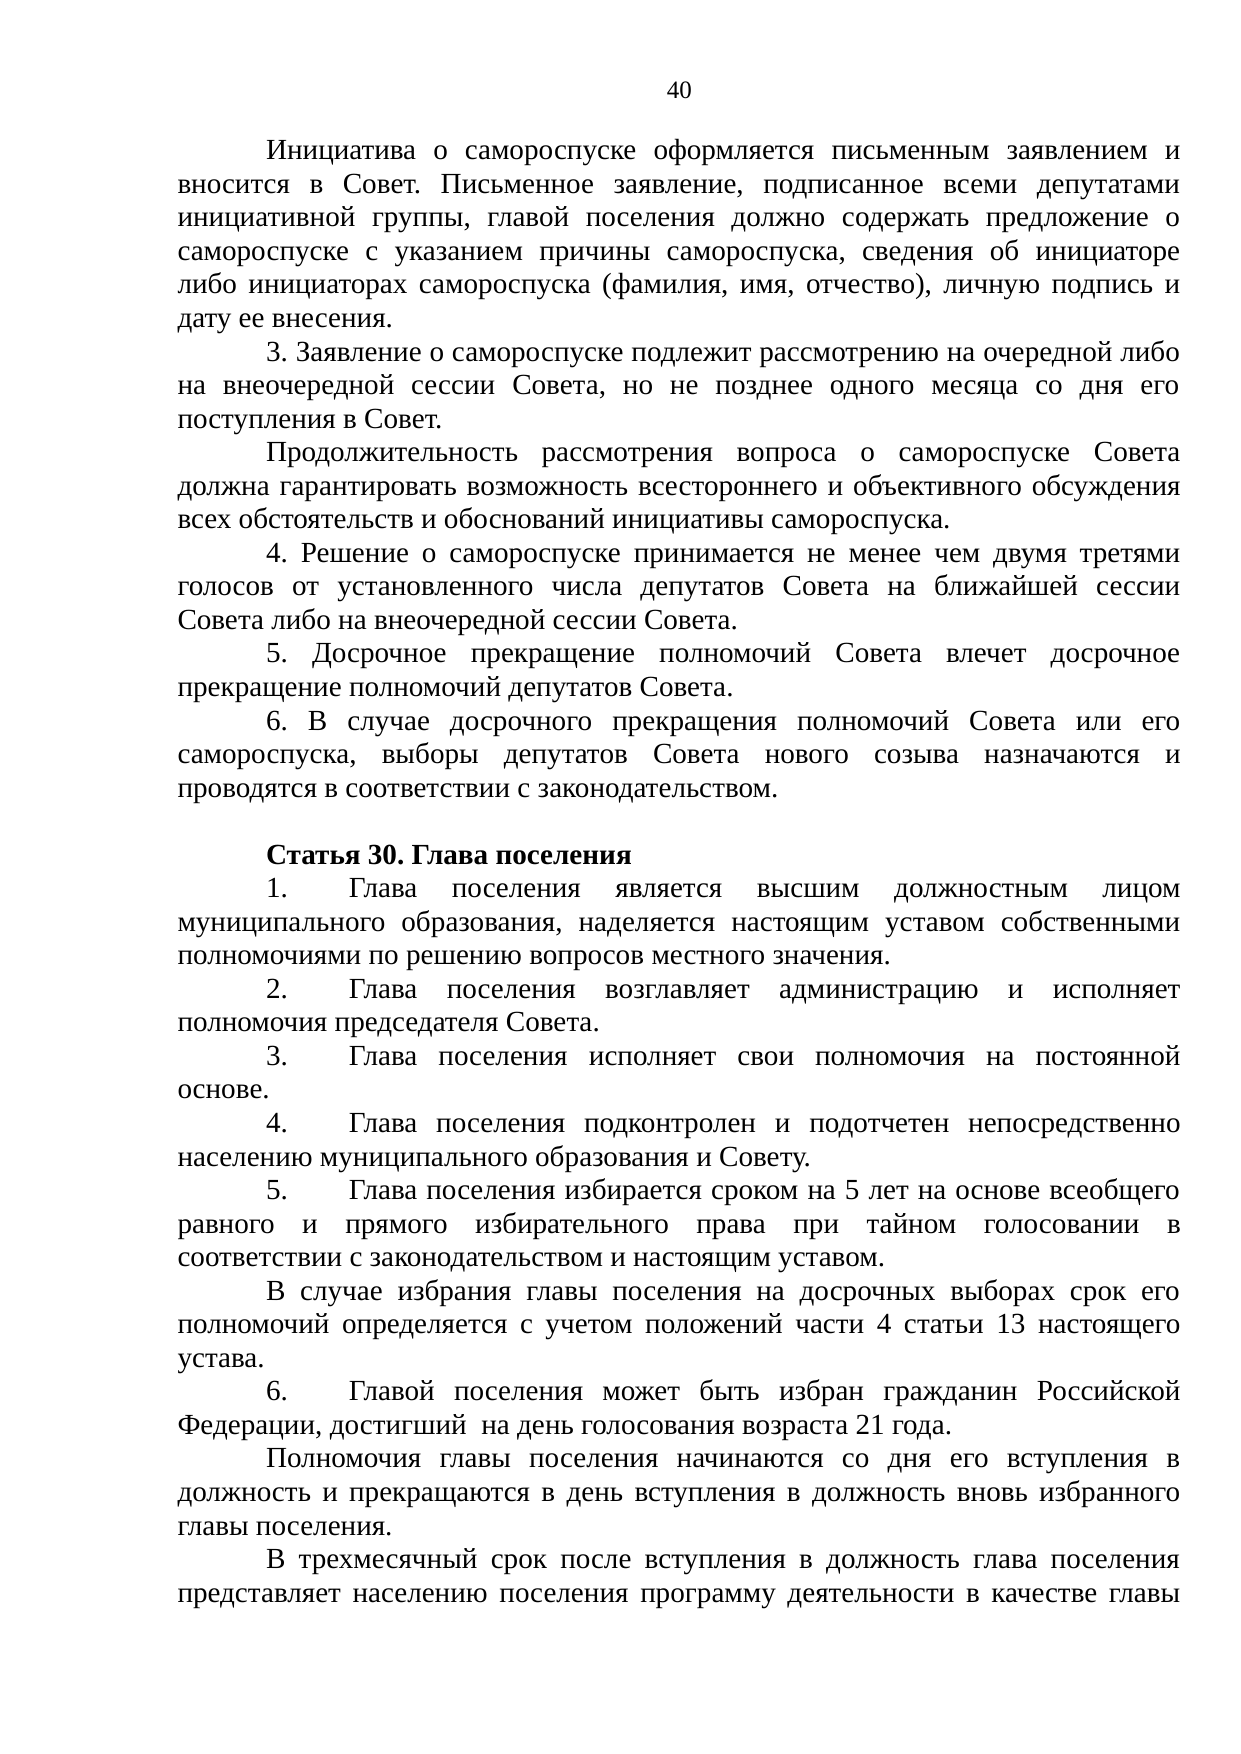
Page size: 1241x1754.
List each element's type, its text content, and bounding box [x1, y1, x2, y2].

text 3. Заявление о самороспуске подлежит рассмотрению на очередной либо на внеочередной сессии Совета, но не позднее одного месяца со дня его поступления в Совет. [177, 334, 1181, 434]
list Глава поселения исполняет свои полномочия на постоянной основе. [177, 1038, 1181, 1105]
list Глава поселения возглавляет администрацию и исполняет полномочия председателя Совета. [177, 971, 1181, 1038]
list Глава поселения является высшим должностным лицом муниципального образования, наделяется настоящим уставом собственными полномочиями по решению вопросов местного значения. [177, 870, 1181, 971]
text Статья 30. Глава поселения [177, 837, 1181, 870]
text 6. В случае досрочного прекращения полномочий Совета или его самороспуска, выборы депутатов Совета нового созыва назначаются и проводятся в соответствии с законодательством. [177, 703, 1181, 803]
text Инициатива о самороспуске оформляется письменным заявлением и вносится в Совет. Письменное заявление, подписанное всеми депутатами инициативной группы, главой поселения должно содержать предложение о самороспуске с указанием причины самороспуска, сведения об инициаторе либо инициаторах самороспуска (фамилия, имя, отчество), личную подпись и дату ее внесения. [177, 132, 1181, 334]
list Глава поселения избирается сроком на 5 лет на основе всеобщего равного и прямого избирательного права при тайном голосовании в соответствии с законодательством и настоящим уставом. [177, 1172, 1181, 1273]
text 5. Досрочное прекращение полномочий Совета влечет досрочное прекращение полномочий депутатов Совета. [177, 636, 1181, 703]
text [177, 1541, 1181, 1608]
list Глава поселения подконтролен и подотчетен непосредственно населению муниципального образования и Совету. [177, 1105, 1181, 1172]
text Полномочия главы поселения начинаются со дня его вступления в должность и прекращаются в день вступления в должность вновь избранного главы поселения. [177, 1441, 1181, 1541]
text Продолжительность рассмотрения вопроса о самороспуске Совета должна гарантировать возможность всестороннего и объективного обсуждения всех обстоятельств и обоснований инициативы самороспуска. [177, 434, 1181, 535]
text 4. Решение о самороспуске принимается не менее чем двумя третями голосов от установленного числа депутатов Совета на ближайшей сессии Совета либо на внеочередной сессии Совета. [177, 535, 1181, 636]
list Главой поселения может быть избран гражданин Российской Федерации, достигший на день голосования возраста 21 года. [177, 1373, 1181, 1441]
text В случае избрания главы поселения на досрочных выборах срок его полномочий определяется с учетом положений части 4 статьи 13 настоящего устава. [177, 1273, 1181, 1373]
